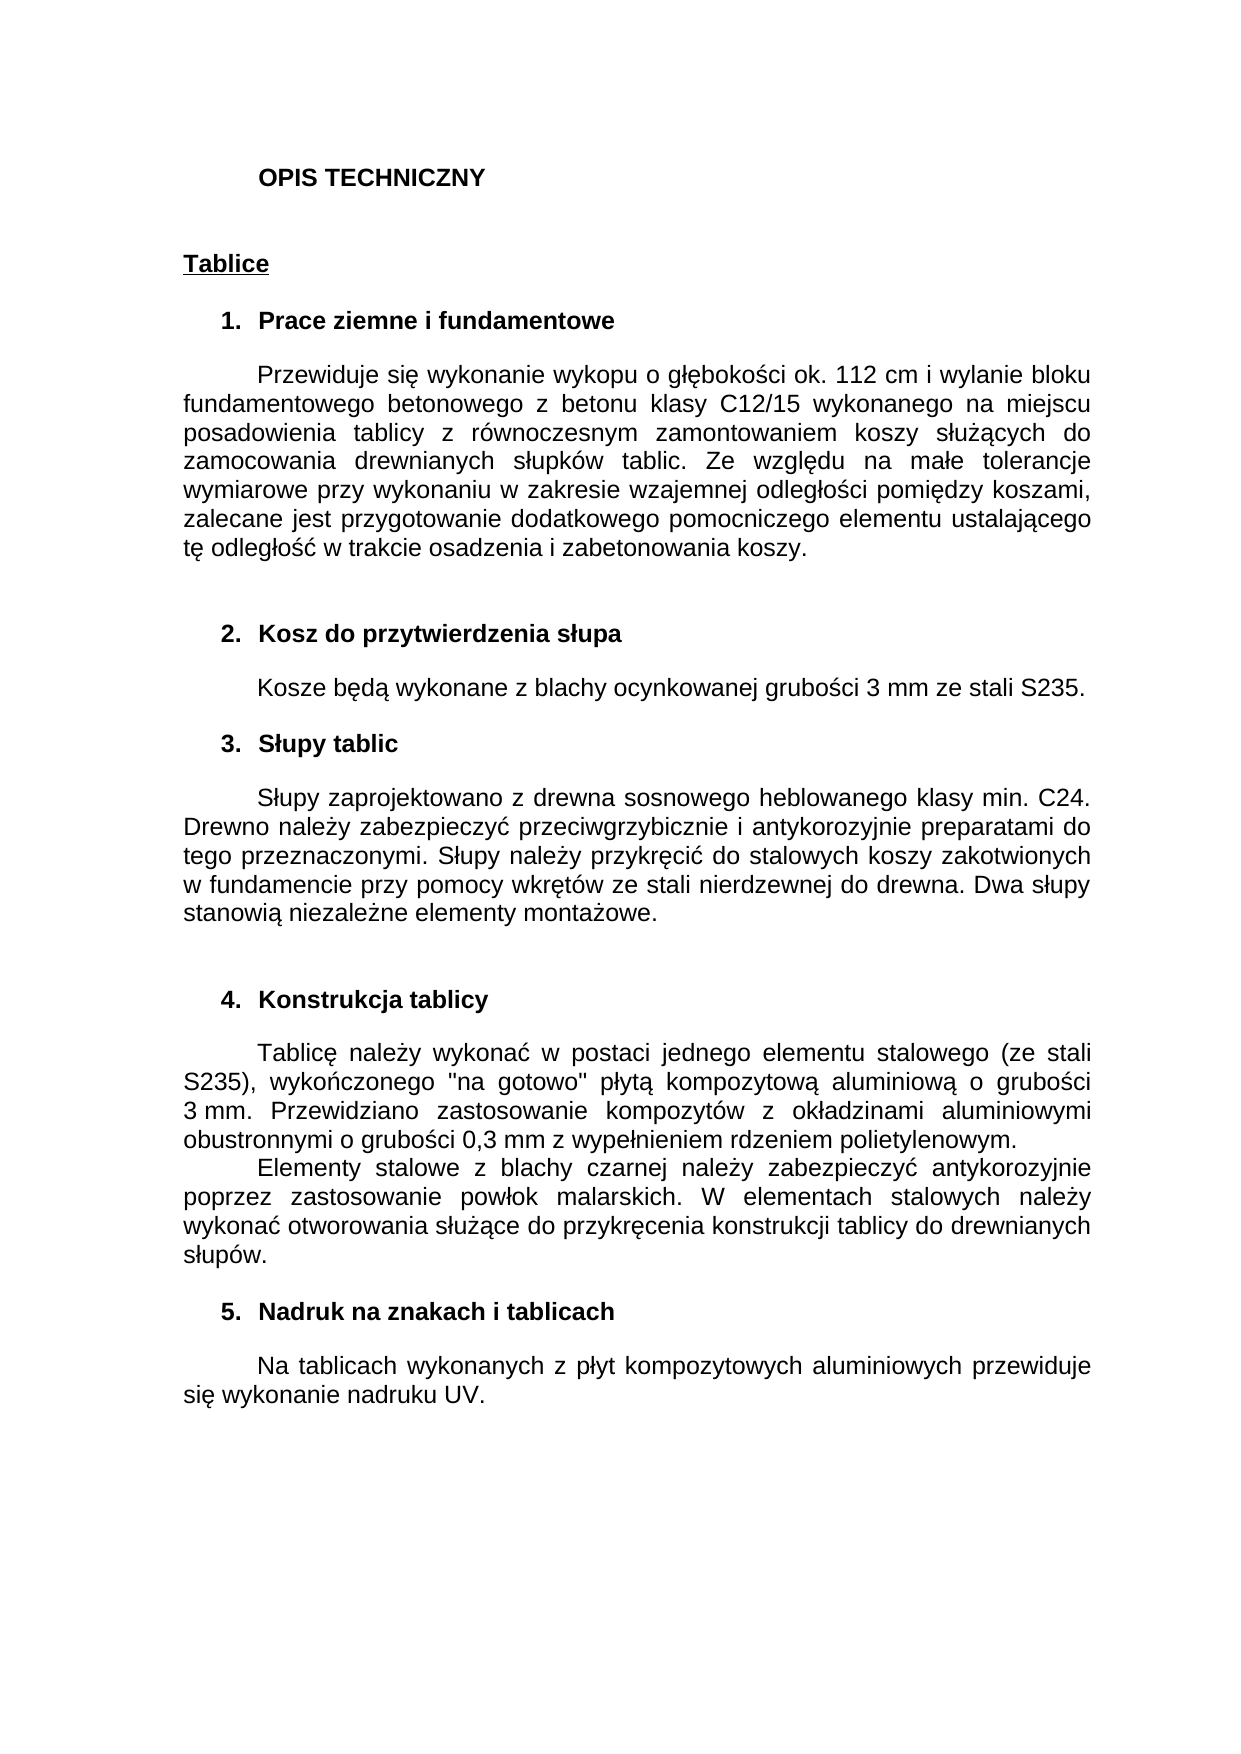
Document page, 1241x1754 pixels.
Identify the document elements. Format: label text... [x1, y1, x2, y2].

list Nadruk na znakach i tablicach [221, 1297, 1092, 1326]
text Kosze będą wykonane z blachy ocynkowanej grubości 3 mm ze stali S235. [183, 673, 1092, 701]
text Tablice [183, 249, 1092, 277]
list Kosz do przytwierdzenia słupa [221, 619, 1092, 648]
text Przewiduje się wykonanie wykopu o głębokości ok. 112 cm i wylanie bloku fundamentowego betonowego z betonu klasy C12/15 wykonanego na miejscu posadowienia tablicy z równoczesnym zamontowaniem koszy służących do zamocowania drewnianych słupków tablic. Ze względu na małe tolerancje wymiarowe przy wykonaniu w zakresie wzajemnej odległości pomiędzy koszami, zalecane jest przygotowanie dodatkowego pomocniczego elementu ustalającego tę odległość w trakcie osadzenia i zabetonowania koszy. [183, 360, 1092, 561]
text Elementy stalowe z blachy czarnej należy zabezpieczyć antykorozyjnie poprzez zastosowanie powłok malarskich. W elementach stalowych należy wykonać otworowania służące do przykręcenia konstrukcji tablicy do drewnianych słupów. [183, 1153, 1092, 1268]
text Tablicę należy wykonać w postaci jednego elementu stalowego (ze stali S235), wykończonego "na gotowo" płytą kompozytową aluminiową o grubości 3 mm. Przewidziano zastosowanie kompozytów z okładzinami aluminiowymi obustronnymi o grubości 0,3 mm z wypełnieniem rdzeniem polietylenowym. [183, 1038, 1092, 1153]
text Na tablicach wykonanych z płyt kompozytowych aluminiowych przewiduje się wykonanie nadruku UV. [183, 1351, 1092, 1408]
list Prace ziemne i fundamentowe [221, 306, 1092, 335]
list Słupy tablic [221, 729, 1092, 758]
text OPIS TECHNICZNY [258, 162, 1092, 191]
text Słupy zaprojektowano z drewna sosnowego heblowanego klasy min. C24. Drewno należy zabezpieczyć przeciwgrzybicznie i antykorozyjnie preparatami do tego przeznaczonymi. Słupy należy przykręcić do stalowych koszy zakotwionych w fundamencie przy pomocy wkrętów ze stali nierdzewnej do drewna. Dwa słupy stanowią niezależne elementy montażowe. [183, 783, 1092, 927]
list Konstrukcja tablicy [221, 984, 1092, 1013]
